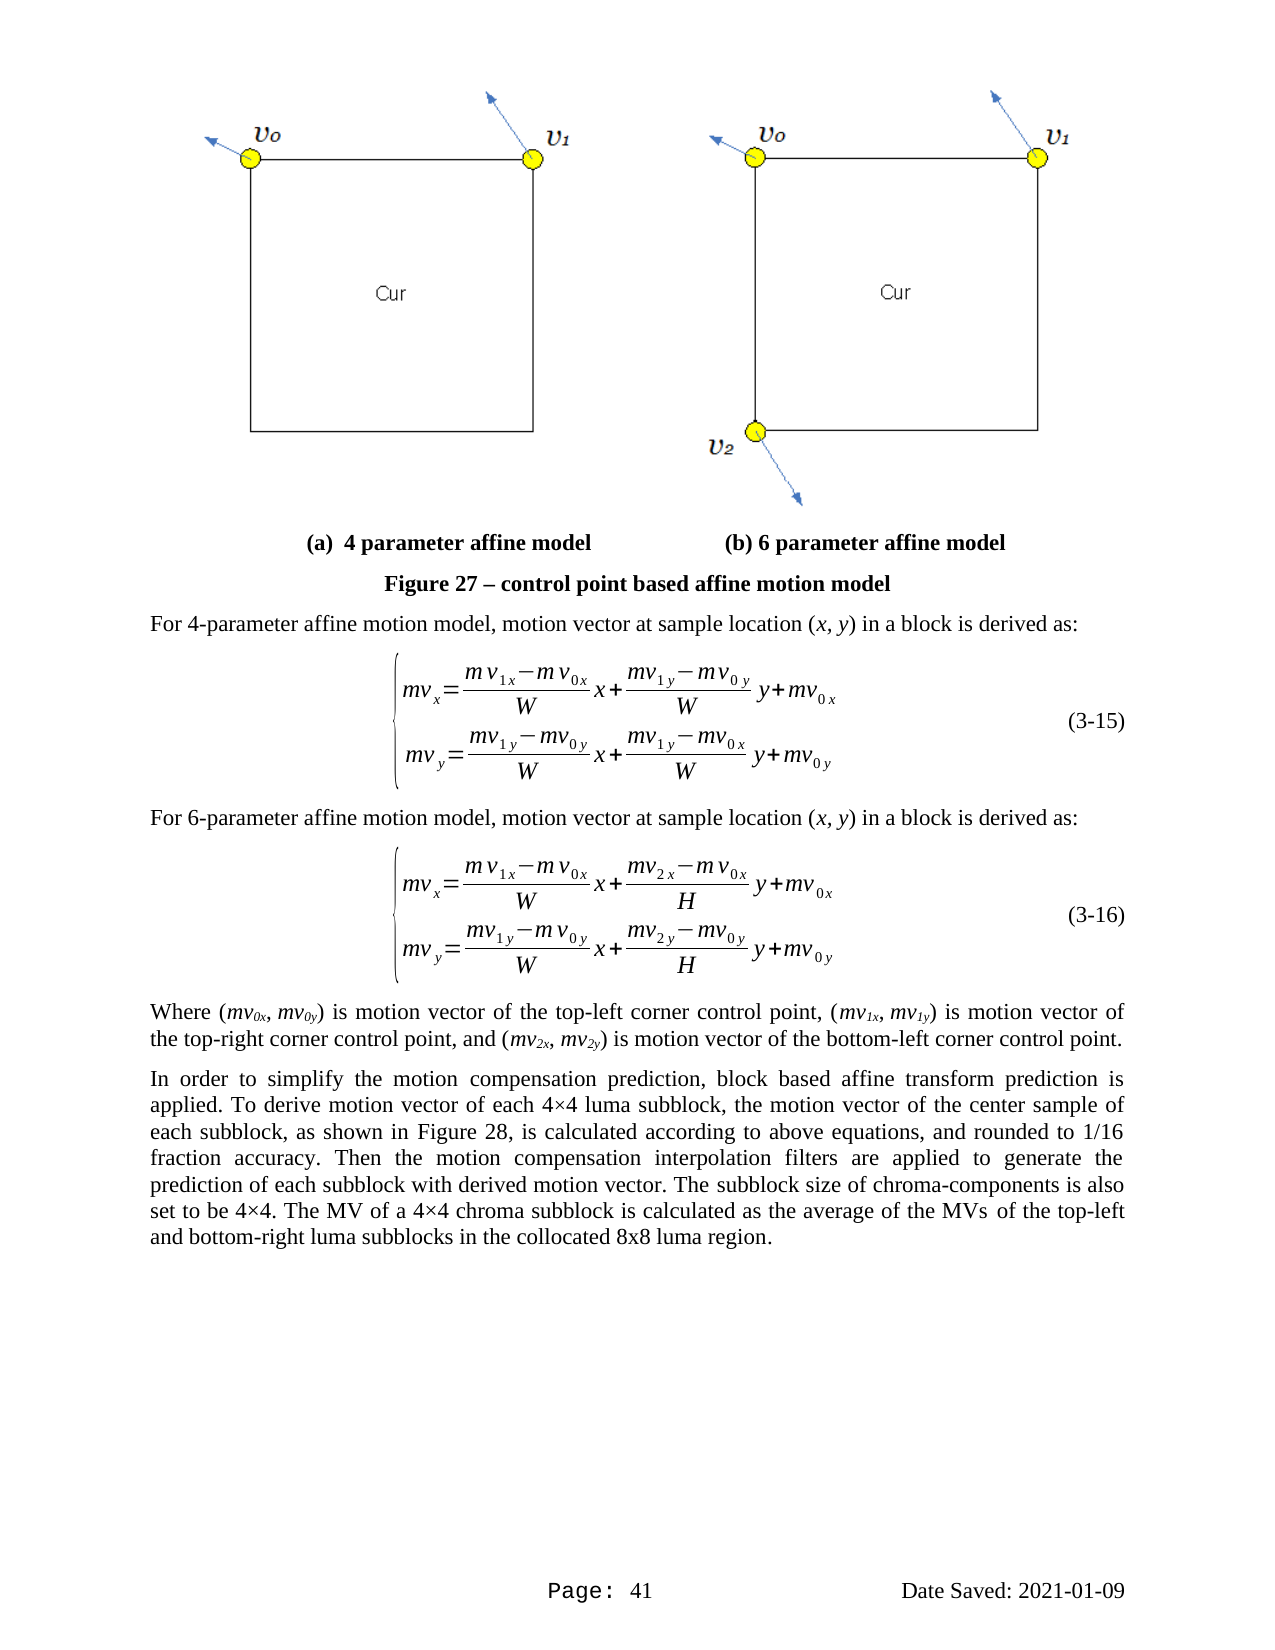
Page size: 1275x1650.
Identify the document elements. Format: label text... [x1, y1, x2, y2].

text (3-16) [150, 845, 1125, 984]
list 4 parameter affine model (b) 6 parameter affine model [187, 529, 1125, 556]
text (3-15) [150, 651, 1125, 790]
text Where (mv0x, mv0y) is motion vector of the top-left corner control point, (mv1x, mv1y) is motion vector of the top-right corner control point, and (mv2x, mv2y) is motion vector of the bottom-left corner control point. [150, 998, 1125, 1051]
text For 4-parameter affine motion model, motion vector at sample location (x, y) in a block is derived as: [150, 610, 1125, 637]
picture [201, 90, 1074, 516]
text For 6-parameter affine motion model, motion vector at sample location (x, y) in a block is derived as: [150, 804, 1125, 831]
